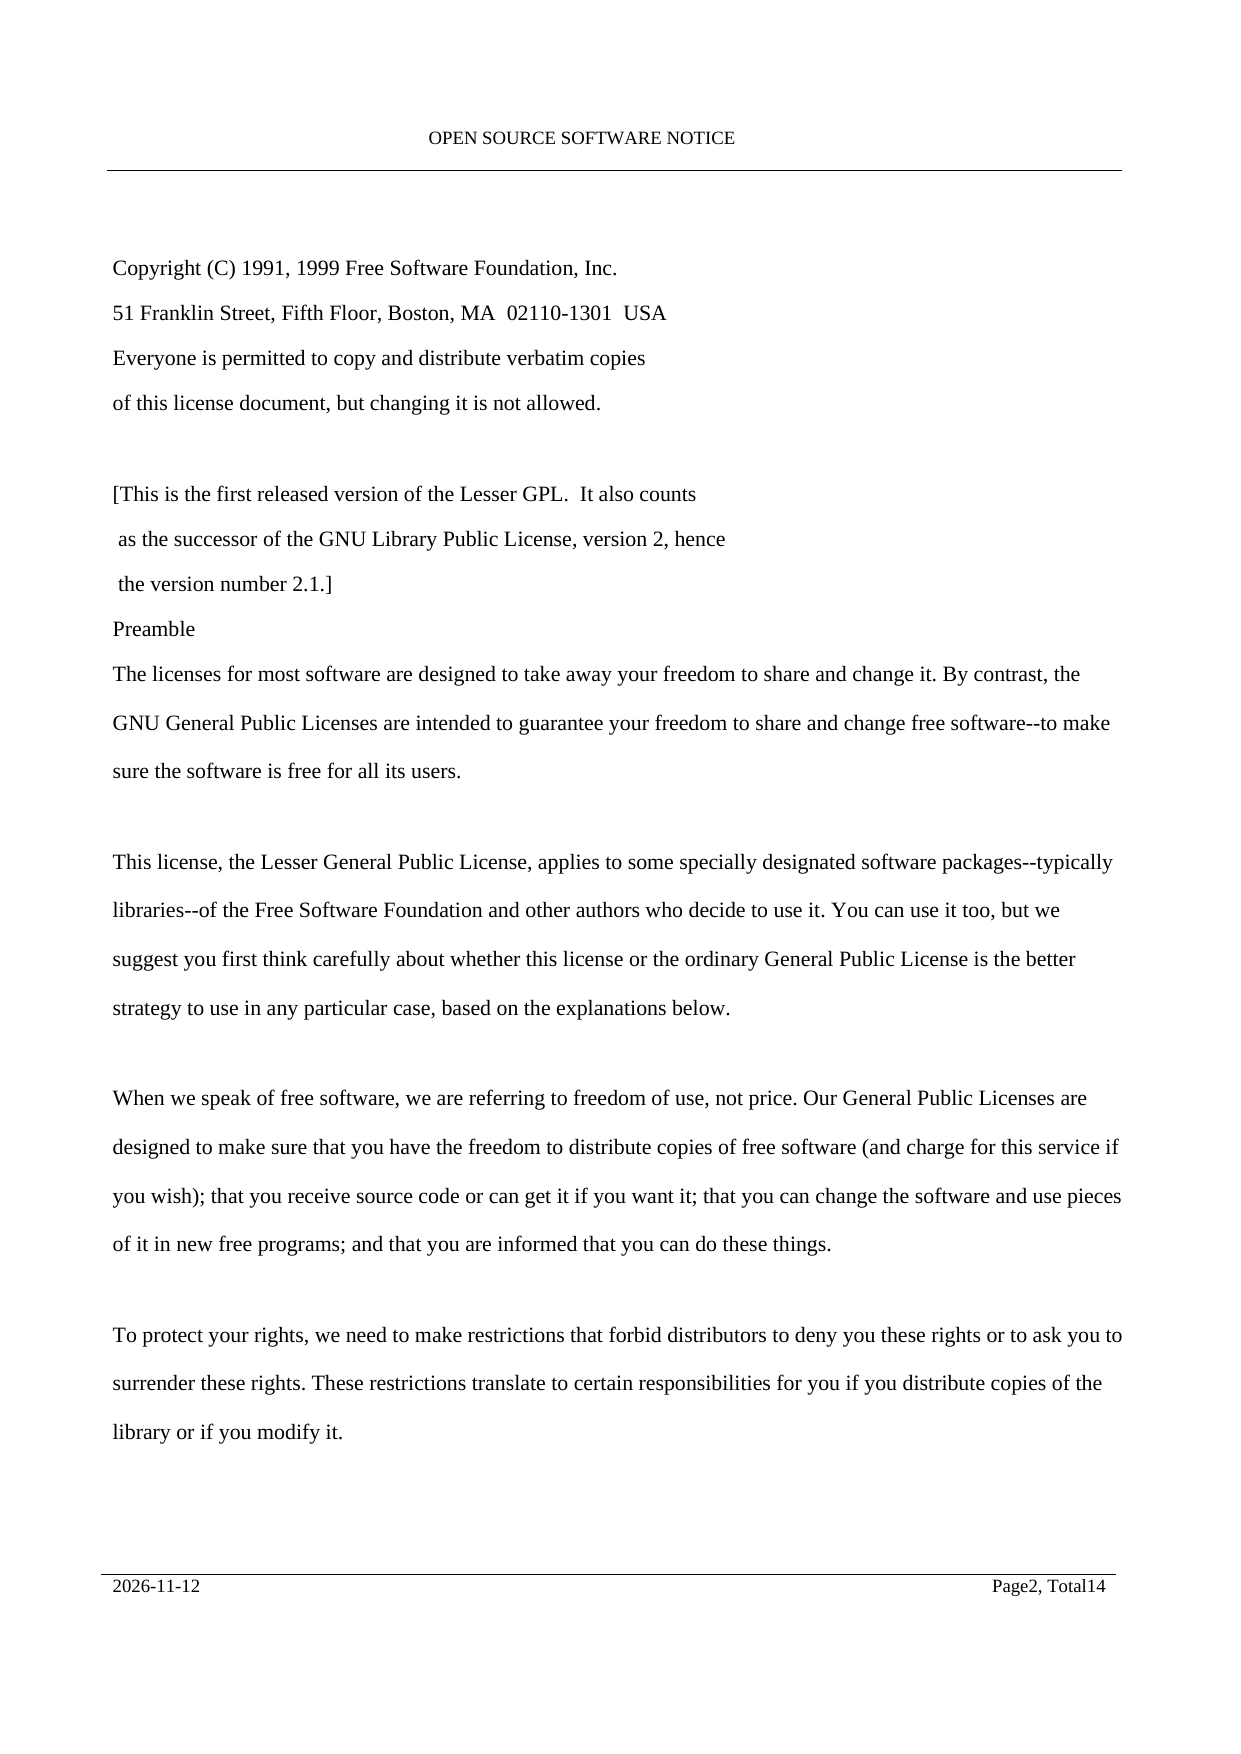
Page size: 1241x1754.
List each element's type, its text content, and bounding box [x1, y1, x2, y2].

text To protect your rights, we need to make restrictions that forbid distributors to deny you these rights or to ask you to surrender these rights. These restrictions translate to certain responsibilities for you if you distribute copies of the library or if you modify it. [112, 1318, 1128, 1448]
text the version number 2.1.] [112, 567, 1128, 600]
text Everyone is permitted to copy and distribute verbatim copies [112, 342, 1128, 374]
text [This is the first released version of the Lesser GPL. It also counts [112, 477, 1128, 509]
text Preamble [112, 612, 1128, 645]
text This license, the Lesser General Public License, applies to some specially designated software packages--typically libraries--of the Free Software Foundation and other authors who decide to use it. You can use it too, but we suggest you first think carefully about whether this license or the ordinary General Public License is the better strategy to use in any particular case, based on the explanations below. [112, 845, 1128, 1024]
text of this license document, but changing it is not allowed. [112, 387, 1128, 419]
text Copyright (C) 1991, 1999 Free Software Foundation, Inc. [112, 251, 1128, 284]
text When we speak of free software, we are referring to freedom of use, not price. Our General Public Licenses are designed to make sure that you have the freedom to distribute copies of free software (and charge for this service if you wish); that you receive source code or can get it if you want it; that you can change the software and use pieces of it in new free programs; and that you are informed that you can do these things. [112, 1082, 1128, 1260]
text The licenses for most software are designed to take away your freedom to share and change it. By contrast, the GNU General Public Licenses are intended to guarantee your freedom to share and change free software--to make sure the software is free for all its users. [112, 657, 1128, 787]
text as the successor of the GNU Library Public License, version 2, hence [112, 522, 1128, 554]
text 51 Franklin Street, Fifth Floor, Boston, MA 02110-1301 USA [112, 297, 1128, 329]
